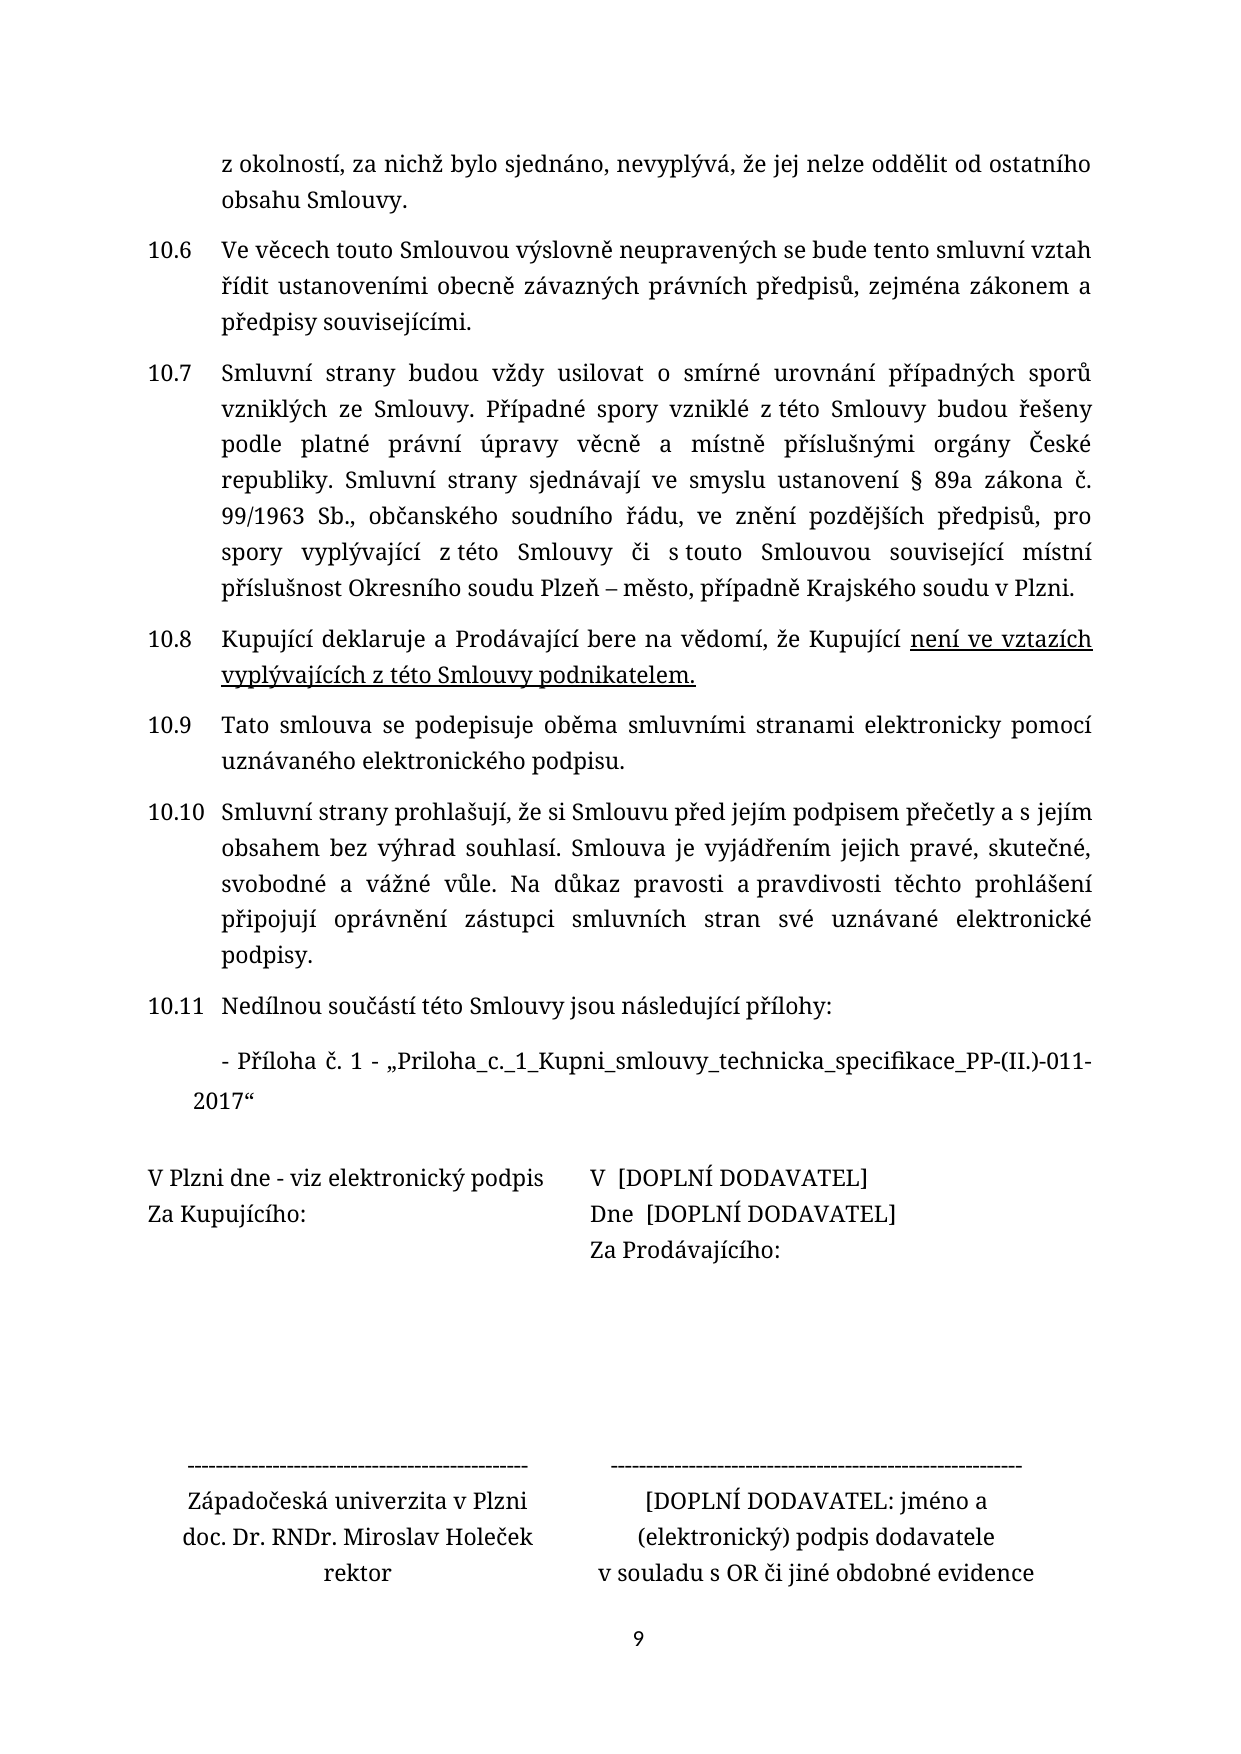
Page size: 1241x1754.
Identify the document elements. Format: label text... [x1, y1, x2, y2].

text 10.6 Ve věcech touto Smlouvou výslovně neupravených se bude tento smluvní vztah řídit ustanoveními obecně závazných právních předpisů, zejména zákonem a předpisy souvisejícími. [148, 234, 1092, 337]
text 10.11 Nedílnou součástí této Smlouvy jsou následující přílohy: [148, 990, 1092, 1021]
text - Příloha č. 1 - „Priloha_c._1_Kupni_smlouvy_technicka_specifikace_PP-(II.)-011-2017“ [193, 1044, 1092, 1116]
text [148, 148, 1092, 215]
text 10.8 Kupující deklaruje a Prodávající bere na vědomí, že Kupující není ve vztazích vyplývajících z této Smlouvy podnikatelem. [148, 623, 1092, 690]
text 10.7 Smluvní strany budou vždy usilovat o smírné urovnání případných sporů vzniklých ze Smlouvy. Případné spory vzniklé z této Smlouvy budou řešeny podle platné právní úpravy věcně a místně příslušnými orgány České republiky. Smluvní strany sjednávají ve smyslu ustanovení § 89a zákona č. 99/1963 Sb., občanského soudního řádu, ve znění pozdějších předpisů, pro spory vyplývající z této Smlouvy či s touto Smlouvou související místní příslušnost Okresního soudu Plzeň – město, případně Krajského soudu v Plzni. [148, 357, 1092, 603]
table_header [136, 1162, 579, 1592]
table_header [579, 1162, 1054, 1592]
text 10.9 Tato smlouva se podepisuje oběma smluvními stranami elektronicky pomocí uznávaného elektronického podpisu. [148, 709, 1092, 776]
text 10.10 Smluvní strany prohlašují, že si Smlouvu před jejím podpisem přečetly a s jejím obsahem bez výhrad souhlasí. Smlouva je vyjádřením jejich pravé, skutečné, svobodné a vážné vůle. Na důkaz pravosti a pravdivosti těchto prohlášení připojují oprávnění zástupci smluvních stran své uznávané elektronické podpisy. [148, 796, 1092, 971]
